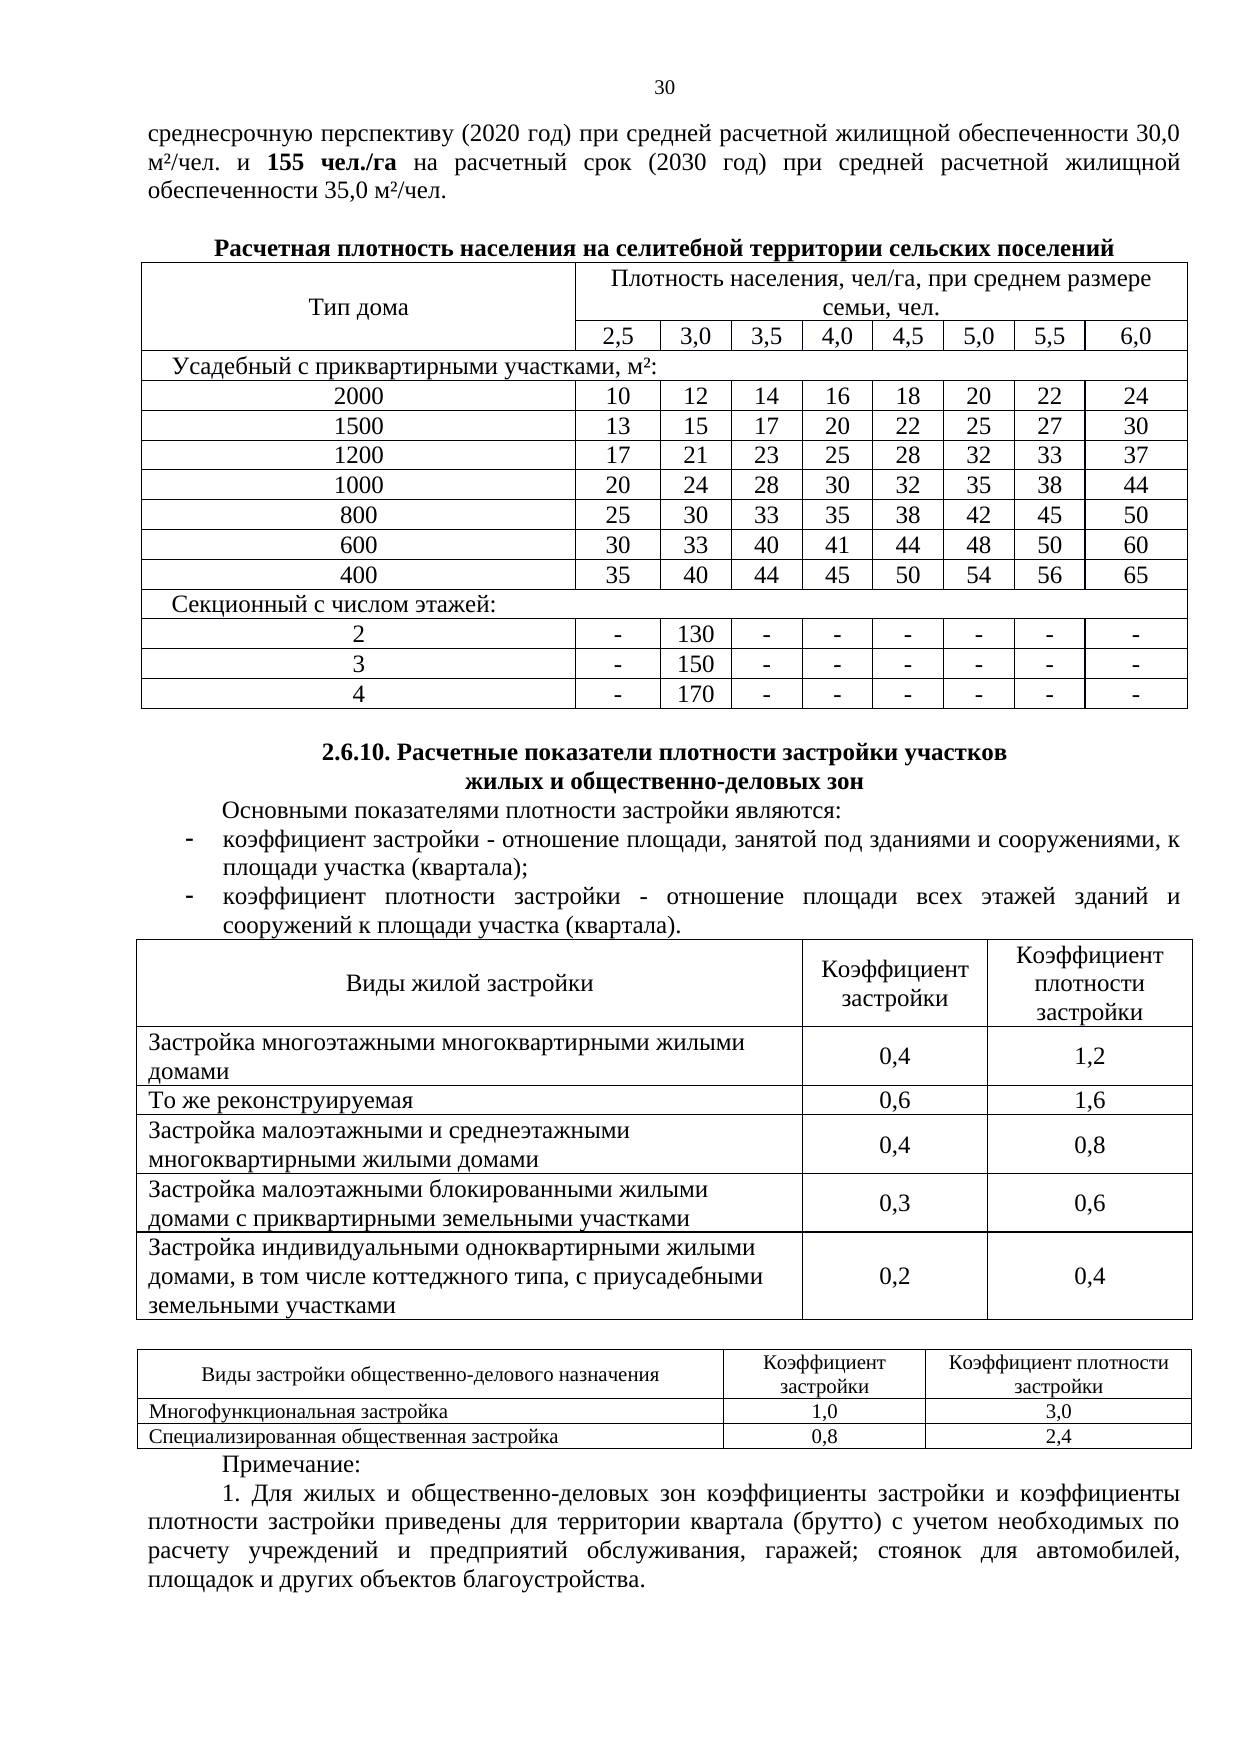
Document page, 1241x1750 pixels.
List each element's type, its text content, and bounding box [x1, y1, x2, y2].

table_cell 0,2 [803, 1233, 987, 1319]
table_cell - [1086, 619, 1187, 648]
table_cell 38 [1015, 470, 1084, 499]
table_cell 50 [1015, 530, 1084, 559]
table_cell 33 [1015, 441, 1084, 469]
table_cell 0,4 [803, 1115, 987, 1173]
table_cell 28 [873, 441, 943, 469]
table_cell 4 [142, 679, 575, 708]
table_cell - [803, 679, 872, 708]
table_cell 10 [576, 381, 660, 410]
table_cell - [1015, 619, 1084, 648]
table_cell 0,4 [803, 1027, 987, 1084]
table_cell 48 [944, 530, 1014, 559]
table_cell 0,6 [988, 1174, 1192, 1231]
table_cell 25 [576, 500, 660, 529]
table_cell 1200 [142, 441, 575, 469]
table_cell 12 [661, 381, 731, 410]
table_cell 32 [944, 441, 1014, 469]
table_cell 0,6 [803, 1086, 987, 1114]
table_cell 2000 [142, 381, 575, 410]
table_cell 28 [732, 470, 802, 499]
table_cell 40 [732, 530, 802, 559]
table_cell 25 [944, 411, 1014, 439]
table_cell - [803, 619, 872, 648]
table_cell 45 [803, 560, 872, 588]
table_cell 17 [576, 441, 660, 469]
table_cell 41 [803, 530, 872, 559]
table_cell 150 [661, 649, 731, 678]
table_cell 20 [576, 470, 660, 499]
table_cell Усадебный с приквартирными участками, м²: [142, 351, 1187, 380]
table_cell 22 [1015, 381, 1084, 410]
table_cell - [944, 619, 1014, 648]
table_cell 6,0 [1086, 321, 1187, 350]
table_cell 0,8 [724, 1424, 925, 1448]
table_cell 16 [803, 381, 872, 410]
table_cell Застройка индивидуальными одноквартирными жилыми домами, в том числе коттеджного типа, с приусадебными земельными участками [137, 1233, 802, 1319]
table_header Виды застройки общественно-делового назначения [138, 1350, 723, 1398]
table_cell 1500 [142, 411, 575, 439]
table_cell - [576, 649, 660, 678]
table_cell - [1086, 679, 1187, 708]
table_cell - [732, 619, 802, 648]
table_cell Секционный с числом этажей: [142, 590, 1187, 618]
table_cell 23 [732, 441, 802, 469]
table_cell Застройка малоэтажными блокированными жилыми домами с приквартирными земельными участками [137, 1174, 802, 1231]
table_cell 4,5 [873, 321, 943, 350]
table_cell - [732, 649, 802, 678]
table_cell 32 [873, 470, 943, 499]
text 2.6.10. Расчетные показатели плотности застройки участков жилых и общественно-деловых зон [148, 737, 1181, 795]
table_cell 3,0 [926, 1399, 1191, 1423]
table_header Коэффициент застройки [803, 940, 987, 1026]
table_cell 42 [944, 500, 1014, 529]
table_cell 18 [873, 381, 943, 410]
table_cell - [873, 679, 943, 708]
table_header Коэффициент плотности застройки [988, 940, 1192, 1026]
table_header Виды жилой застройки [137, 940, 802, 1026]
table_cell 400 [142, 560, 575, 588]
text Основными показателями плотности застройки являются: [148, 795, 1181, 824]
table_cell 44 [732, 560, 802, 588]
table_cell 30 [803, 470, 872, 499]
table_cell 14 [732, 381, 802, 410]
table_cell 44 [1086, 470, 1187, 499]
table_cell 37 [1086, 441, 1187, 469]
list коэффициент плотности застройки - отношение площади всех этажей зданий и сооружений к площади участка (квартала). [185, 881, 1181, 939]
text Расчетная плотность населения на селитебной территории сельских поселений [148, 233, 1181, 262]
table_cell 50 [1086, 500, 1187, 529]
table_cell 4,0 [803, 321, 872, 350]
table_cell 22 [873, 411, 943, 439]
table_cell Застройка малоэтажными и среднеэтажными многоквартирными жилыми домами [137, 1115, 802, 1173]
text 1. Для жилых и общественно-деловых зон коэффициенты застройки и коэффициенты плотности застройки приведены для территории квартала (брутто) с учетом необходимых по расчету учреждений и предприятий обслуживания, гаражей; стоянок для автомобилей, площадок и других объектов благоустройства. [148, 1478, 1181, 1593]
table_header Тип дома [142, 263, 575, 350]
table_header Коэффициент плотности застройки [926, 1350, 1191, 1398]
table_cell 25 [803, 441, 872, 469]
table_cell Застройка многоэтажными многоквартирными жилыми домами [137, 1027, 802, 1084]
table_cell - [803, 649, 872, 678]
table_cell 170 [661, 679, 731, 708]
table_cell 0,8 [988, 1115, 1192, 1173]
table_cell - [1015, 649, 1084, 678]
table_cell 600 [142, 530, 575, 559]
table_cell 65 [1086, 560, 1187, 588]
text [148, 118, 1181, 204]
table_cell 17 [732, 411, 802, 439]
table_cell 27 [1015, 411, 1084, 439]
table_cell 60 [1086, 530, 1187, 559]
table_cell 24 [1086, 381, 1187, 410]
table_cell - [873, 619, 943, 648]
table_cell - [944, 649, 1014, 678]
table_cell 800 [142, 500, 575, 529]
table_cell 38 [873, 500, 943, 529]
table_cell 2,5 [576, 321, 660, 350]
table_cell 35 [944, 470, 1014, 499]
table_cell Многофункциональная застройка [138, 1399, 723, 1423]
table_cell 3,5 [732, 321, 802, 350]
table_cell 0,4 [988, 1233, 1192, 1319]
table_cell 21 [661, 441, 731, 469]
table_cell - [732, 679, 802, 708]
table_cell 5,0 [944, 321, 1014, 350]
table_cell - [944, 679, 1014, 708]
table_cell 15 [661, 411, 731, 439]
table_cell - [873, 649, 943, 678]
table_cell - [576, 679, 660, 708]
list коэффициент застройки - отношение площади, занятой под зданиями и сооружениями, к площади участка (квартала); [185, 824, 1181, 881]
table_cell - [576, 619, 660, 648]
table_cell 1,2 [988, 1027, 1192, 1084]
table_header Плотность населения, чел/га, при среднем размере семьи, чел. [576, 263, 1187, 320]
table_cell 0,3 [803, 1174, 987, 1231]
table_cell 30 [661, 500, 731, 529]
table_cell 2 [142, 619, 575, 648]
table_cell 20 [803, 411, 872, 439]
table_cell То же реконструируемая [137, 1086, 802, 1114]
table_cell 54 [944, 560, 1014, 588]
table_cell 45 [1015, 500, 1084, 529]
table_cell - [1086, 649, 1187, 678]
table_cell 50 [873, 560, 943, 588]
table_cell 13 [576, 411, 660, 439]
table_cell 35 [803, 500, 872, 529]
table_cell 20 [944, 381, 1014, 410]
table_cell 33 [661, 530, 731, 559]
table_cell 1,0 [724, 1399, 925, 1423]
table_cell 3 [142, 649, 575, 678]
table_cell 40 [661, 560, 731, 588]
table_cell 130 [661, 619, 731, 648]
table_cell 2,4 [926, 1424, 1191, 1448]
table_cell 44 [873, 530, 943, 559]
table_cell 24 [661, 470, 731, 499]
table_cell 30 [1086, 411, 1187, 439]
table_cell 56 [1015, 560, 1084, 588]
table_cell 5,5 [1015, 321, 1084, 350]
table_cell Специализированная общественная застройка [138, 1424, 723, 1448]
table_header Коэффициент застройки [724, 1350, 925, 1398]
table_cell - [1015, 679, 1084, 708]
table_cell 3,0 [661, 321, 731, 350]
table_cell 1,6 [988, 1086, 1192, 1114]
table_cell 35 [576, 560, 660, 588]
table_cell 33 [732, 500, 802, 529]
text Примечание: [148, 1449, 1181, 1478]
table_cell 30 [576, 530, 660, 559]
table_cell 1000 [142, 470, 575, 499]
